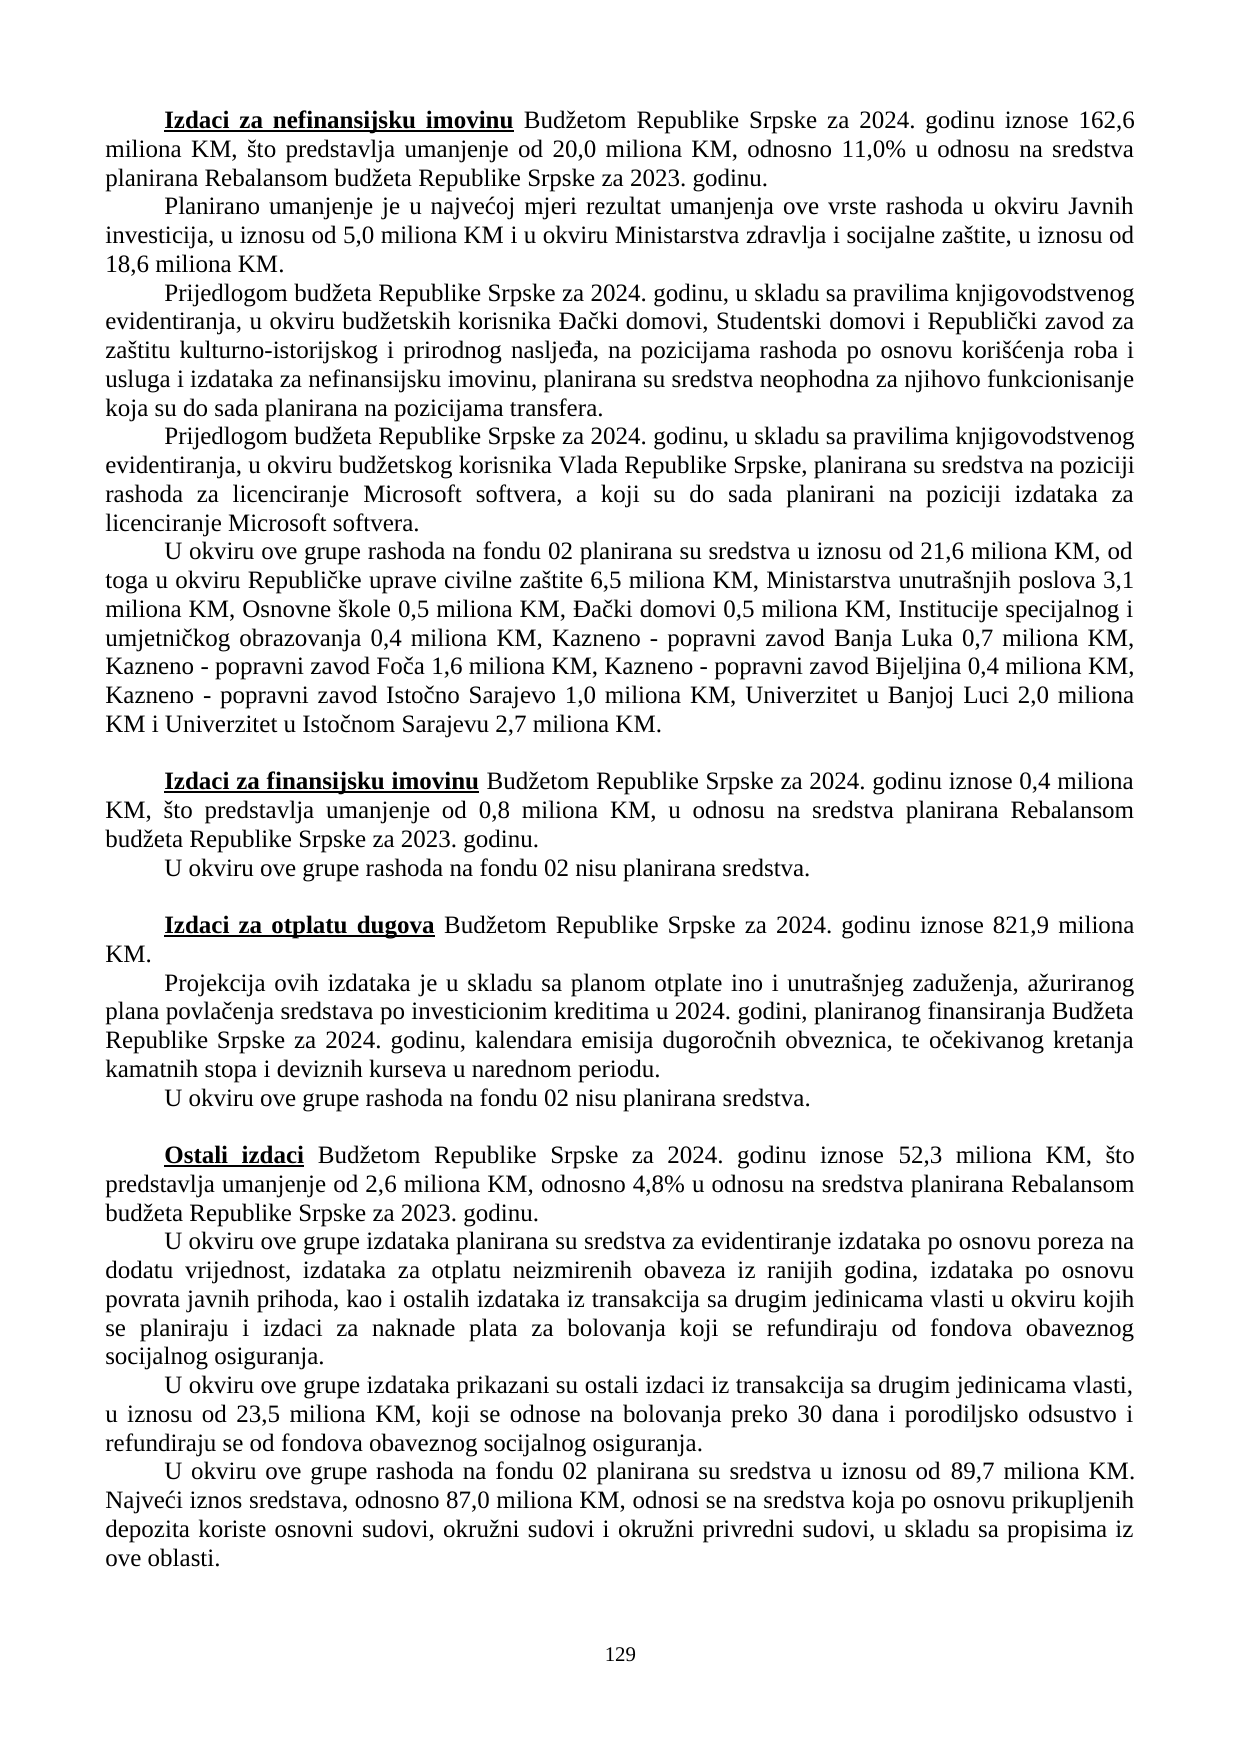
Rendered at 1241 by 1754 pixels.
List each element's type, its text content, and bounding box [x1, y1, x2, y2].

text Planirano umanjenje je u najvećoj mjeri rezultat umanjenja ove vrste rashoda u okviru Javnih investicija, u iznosu od 5,0 miliona KM i u okviru Ministarstva zdravlja i socijalne zaštite, u iznosu od 18,6 miliona KM. [105, 191, 1135, 278]
text Izdaci za finansijsku imovinu Budžetom Republike Srpske za 2024. godinu iznose 0,4 miliona KM, što predstavlja umanjenje od 0,8 miliona KM, u odnosu na sredstva planirana Rebalansom budžeta Republike Srpske za 2023. godinu. [105, 766, 1135, 853]
text U okviru ove grupe rashoda na fondu 02 nisu planirana sredstva. [105, 853, 1135, 881]
text U okviru ove grupe izdataka prikazani su ostali izdaci iz transakcija sa drugim jedinicama vlasti, u iznosu od 23,5 miliona KM, koji se odnose na bolovanja preko 30 dana i porodiljsko odsustvo i refundiraju se od fondova obaveznog socijalnog osiguranja. [105, 1370, 1135, 1456]
text Izdaci za otplatu dugova Budžetom Republike Srpske za 2024. godinu iznose 821,9 miliona KM. [105, 910, 1135, 968]
text Projekcija ovih izdataka je u skladu sa planom otplate ino i unutrašnjeg zaduženja, ažuriranog plana povlačenja sredstava po investicionim kreditima u 2024. godini, planiranog finansiranja Budžeta Republike Srpske za 2024. godinu, kalendara emisija dugoročnih obveznica, te očekivanog kretanja kamatnih stopa i deviznih kurseva u narednom periodu. [105, 968, 1135, 1083]
text Izdaci za nefinansijsku imovinu Budžetom Republike Srpske za 2024. godinu iznose 162,6 miliona KM, što predstavlja umanjenje od 20,0 miliona KM, odnosno 11,0% u odnosu na sredstva planirana Rebalansom budžeta Republike Srpske za 2023. godinu. [105, 105, 1135, 191]
text Ostali izdaci Budžetom Republike Srpske za 2024. godinu iznose 52,3 miliona KM, što predstavlja umanjenje od 2,6 miliona KM, odnosno 4,8% u odnosu na sredstva planirana Rebalansom budžeta Republike Srpske za 2023. godinu. [105, 1140, 1135, 1226]
text Prijedlogom budžeta Republike Srpske za 2024. godinu, u skladu sa pravilima knjigovodstvenog evidentiranja, u okviru budžetskog korisnika Vlada Republike Srpske, planirana su sredstva na poziciji rashoda za licenciranje Microsoft softvera, a koji su do sada planirani na poziciji izdataka za licenciranje Microsoft softvera. [105, 421, 1135, 536]
text U okviru ove grupe izdataka planirana su sredstva za evidentiranje izdataka po osnovu poreza na dodatu vrijednost, izdataka za otplatu neizmirenih obaveza iz ranijih godina, izdataka po osnovu povrata javnih prihoda, kao i ostalih izdataka iz transakcija sa drugim jedinicama vlasti u okviru kojih se planiraju i izdaci za naknade plata za bolovanja koji se refundiraju od fondova obaveznog socijalnog osiguranja. [105, 1226, 1135, 1370]
text U okviru ove grupe rashoda na fondu 02 planirana su sredstva u iznosu od 89,7 miliona KM. Najveći iznos sredstava, odnosno 87,0 miliona KM, odnosi se na sredstva koja po osnovu prikupljenih depozita koriste osnovni sudovi, okružni sudovi i okružni privredni sudovi, u skladu sa propisima iz ove oblasti. [105, 1456, 1135, 1571]
text U okviru ove grupe rashoda na fondu 02 planirana su sredstva u iznosu od 21,6 miliona KM, od toga u okviru Republičke uprave civilne zaštite 6,5 miliona KM, Ministarstva unutrašnjih poslova 3,1 miliona KM, Osnovne škole 0,5 miliona KM, Đački domovi 0,5 miliona KM, Institucije specijalnog i umjetničkog obrazovanja 0,4 miliona KM, Kazneno - popravni zavod Banja Luka 0,7 miliona KM, Kazneno - popravni zavod Foča 1,6 miliona KM, Kazneno - popravni zavod Bijeljina 0,4 miliona KM, Kazneno - popravni zavod Istočno Sarajevo 1,0 miliona KM, Univerzitet u Banjoj Luci 2,0 miliona KM i Univerzitet u Istočnom Sarajevu 2,7 miliona KM. [105, 536, 1135, 738]
text U okviru ove grupe rashoda na fondu 02 nisu planirana sredstva. [105, 1083, 1135, 1111]
